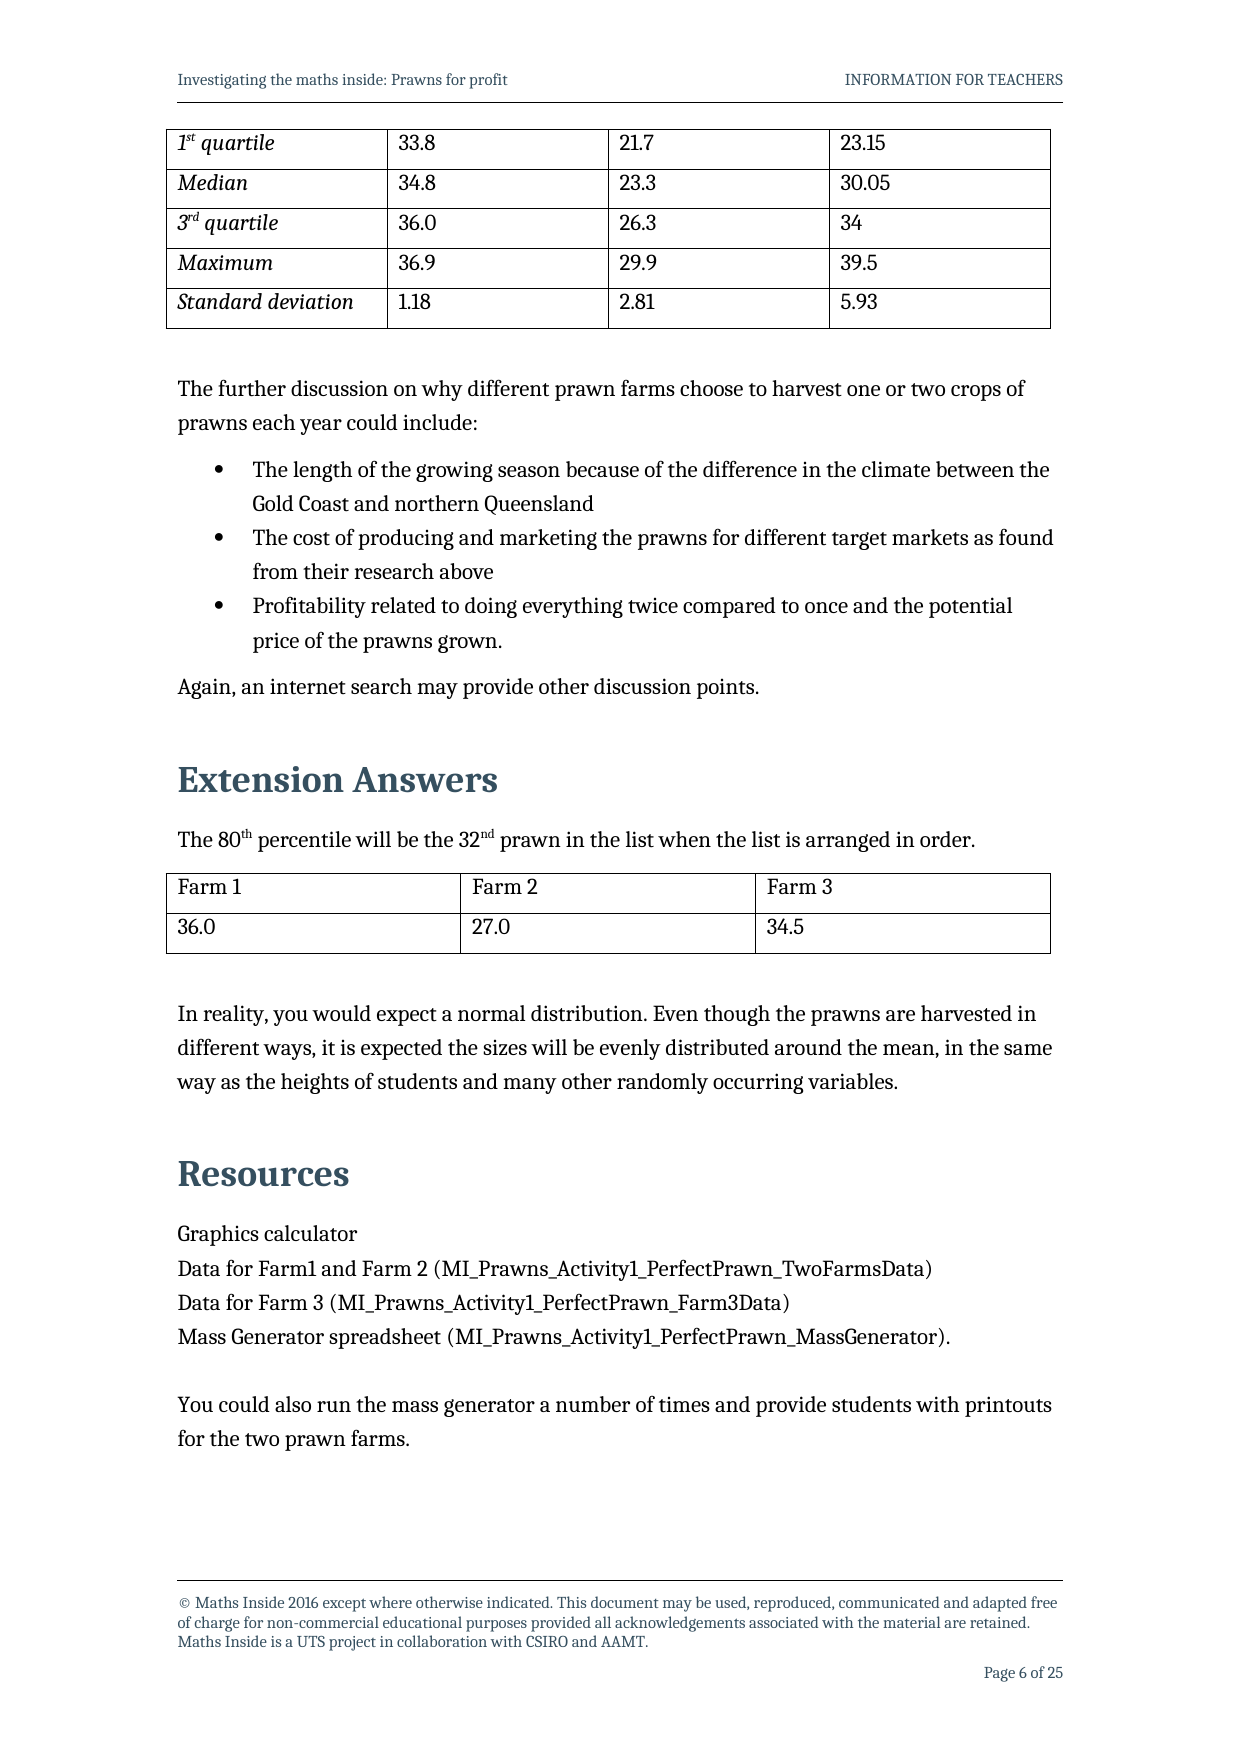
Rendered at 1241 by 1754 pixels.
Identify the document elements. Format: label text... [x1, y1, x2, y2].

table_cell 39.5 [830, 249, 1050, 288]
table_cell 34.8 [388, 170, 608, 208]
table_cell 36.0 [388, 209, 608, 248]
list The cost of producing and marketing the prawns for different target markets as found from their research above [215, 525, 1063, 585]
table_cell 33.8 [388, 130, 608, 168]
subtitle Extension Answers [177, 758, 1063, 801]
table_header Farm 2 [461, 874, 755, 913]
table_cell Maximum [167, 249, 387, 288]
text In reality, you would expect a normal distribution. Even though the prawns are harvested in different ways, it is expected the sizes will be evenly distributed around the mean, in the same way as the heights of students and many other randomly occurring variables. [177, 1001, 1063, 1095]
table_cell 30.05 [830, 170, 1050, 208]
table_cell 5.93 [830, 289, 1050, 328]
table_cell 36.9 [388, 249, 608, 288]
list Profitability related to doing everything twice compared to once and the potential price of the prawns grown. [215, 593, 1063, 654]
table_cell 29.9 [609, 249, 829, 288]
table_header Farm 3 [756, 874, 1050, 913]
table_cell 23.3 [609, 170, 829, 208]
table_cell 36.0 [167, 914, 460, 953]
subtitle Resources [177, 1153, 1063, 1196]
text You could also run the mass generator a number of times and provide students with printouts for the two prawn farms. [177, 1392, 1063, 1452]
text Data for Farm1 and Farm 2 (MI_Prawns_Activity1_PerfectPrawn_TwoFarmsData) [177, 1255, 1063, 1282]
table_cell Median [167, 170, 387, 208]
table_cell 21.7 [609, 130, 829, 168]
table_cell 23.15 [830, 130, 1050, 168]
table_cell 1.18 [388, 289, 608, 328]
table_cell 1st quartile [167, 130, 387, 168]
text The 80th percentile will be the 32nd prawn in the list when the list is arranged in order. [177, 826, 1063, 853]
list The length of the growing season because of the difference in the climate between the Gold Coast and northern Queensland [215, 457, 1063, 517]
text Graphics calculator [177, 1221, 1063, 1247]
table_cell 34 [830, 209, 1050, 248]
table_cell Standard deviation [167, 289, 387, 328]
text The further discussion on why different prawn farms choose to harvest one or two crops of prawns each year could include: [177, 376, 1063, 436]
table_header Farm 1 [167, 874, 460, 913]
table_cell 3rd quartile [167, 209, 387, 248]
table_cell 27.0 [461, 914, 755, 953]
text Mass Generator spreadsheet (MI_Prawns_Activity1_PerfectPrawn_MassGenerator). [177, 1324, 1063, 1350]
text Again, an internet search may provide other discussion points. [177, 674, 1063, 700]
text Data for Farm 3 (MI_Prawns_Activity1_PerfectPrawn_Farm3Data) [177, 1289, 1063, 1316]
table_cell 26.3 [609, 209, 829, 248]
table_cell 2.81 [609, 289, 829, 328]
table_cell 34.5 [756, 914, 1050, 953]
